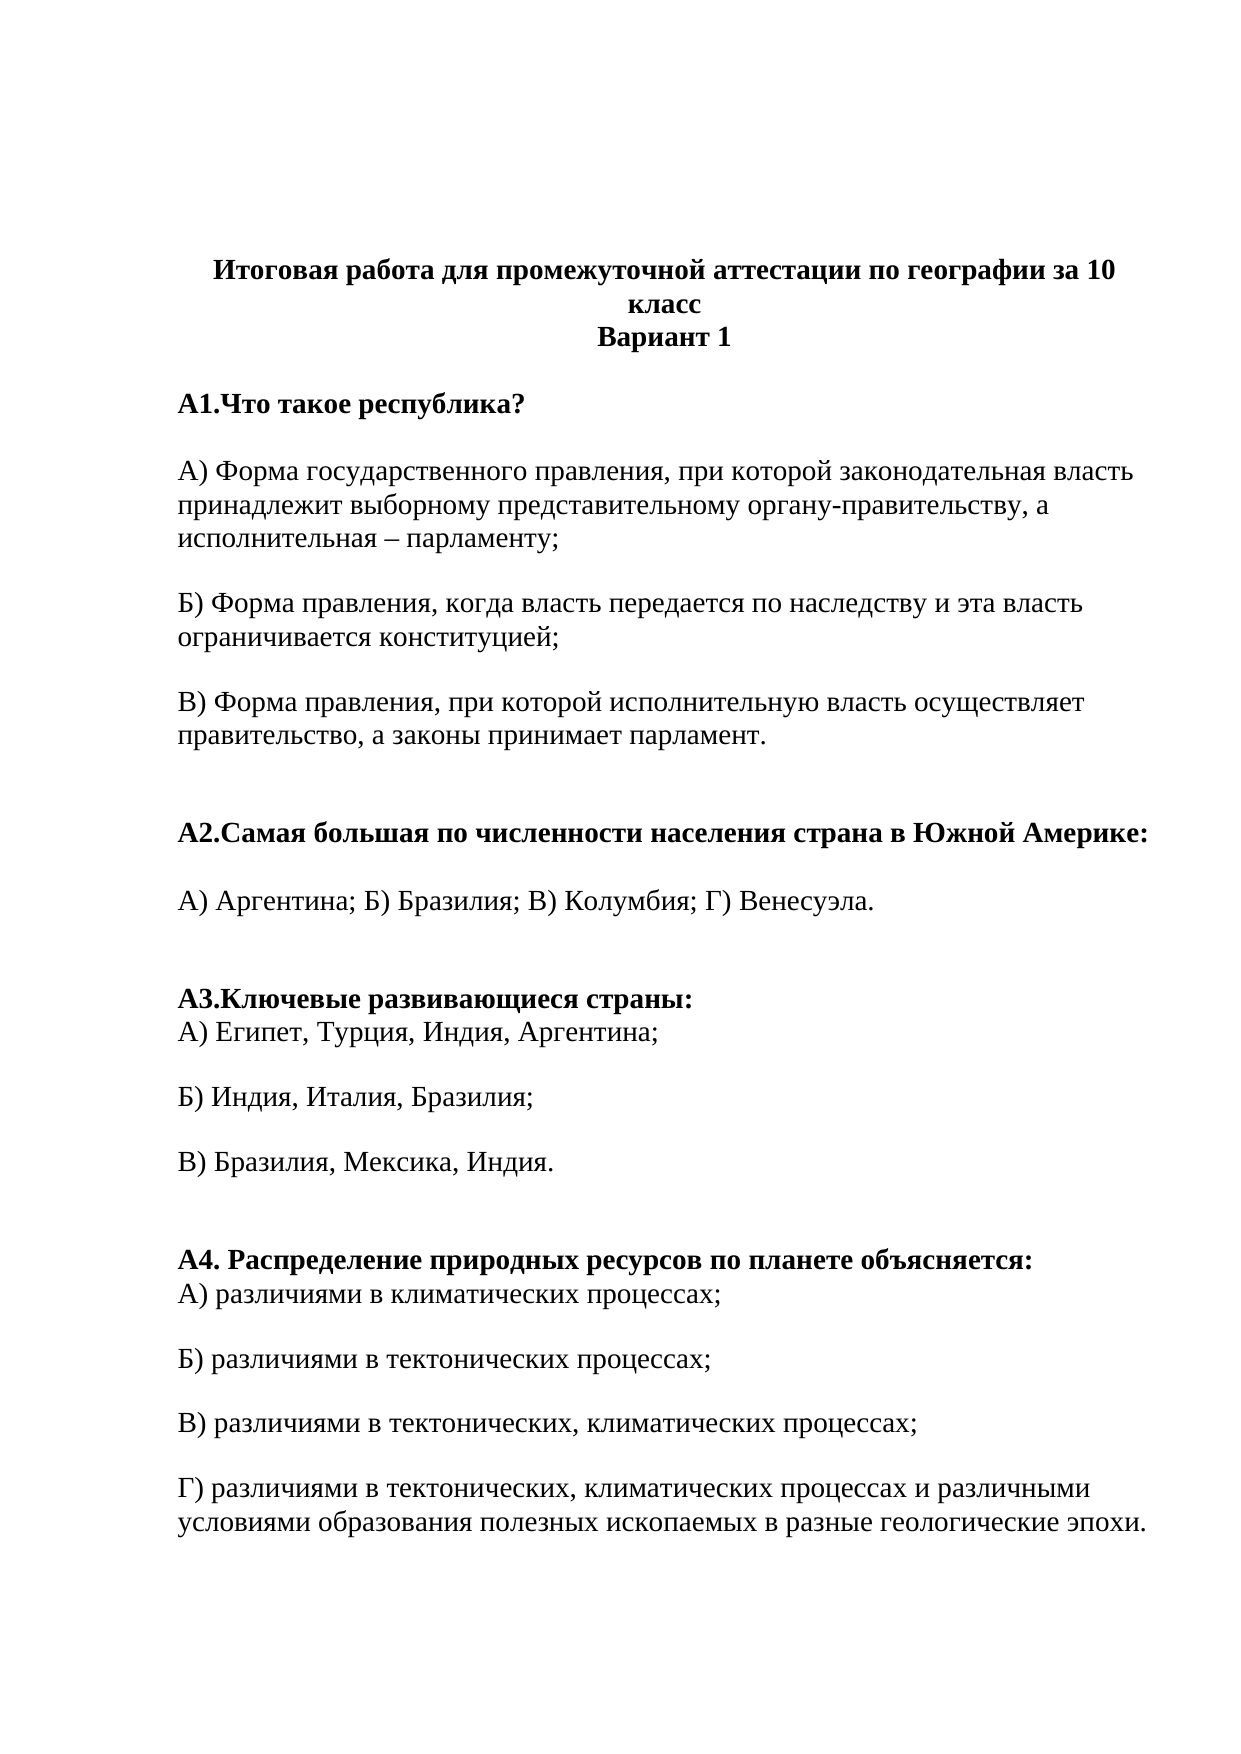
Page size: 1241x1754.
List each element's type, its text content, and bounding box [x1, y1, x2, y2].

text А) Аргентина; Б) Бразилия; В) Колумбия; Г) Венесуэла. [177, 883, 1152, 916]
text Г) различиями в тектонических, климатических процессах и различными условиями образования полезных ископаемых в разные геологические эпохи. [177, 1470, 1152, 1537]
text Итоговая работа для промежуточной аттестации по географии за 10 класс [177, 252, 1152, 319]
text Б) Форма правления, когда власть передается по наследству и эта власть ограничивается конституцией; [177, 585, 1152, 652]
text А2.Самая большая по численности населения страна в Южной Америке: [177, 816, 1152, 849]
text А) различиями в климатических процессах; [177, 1276, 1152, 1309]
text А) Египет, Турция, Индия, Аргентина; [177, 1014, 1152, 1048]
text Вариант 1 [177, 319, 1152, 353]
text А3.Ключевые развивающиеся страны: [177, 981, 1152, 1014]
text Б) различиями в тектонических процессах; [177, 1341, 1152, 1374]
text В) Бразилия, Мексика, Индия. [177, 1144, 1152, 1178]
text В) различиями в тектонических, климатических процессах; [177, 1406, 1152, 1439]
text А) Форма государственного правления, при которой законодательная власть принадлежит выборному представительному органу-правительству, а исполнительная – парламенту; [177, 453, 1152, 554]
text В) Форма правления, при которой исполнительную власть осуществляет правительство, а законы принимает парламент. [177, 684, 1152, 751]
text А4. Распределение природных ресурсов по планете объясняется: [177, 1242, 1152, 1276]
text А1.Что такое республика? [177, 386, 1152, 420]
text Б) Индия, Италия, Бразилия; [177, 1079, 1152, 1113]
